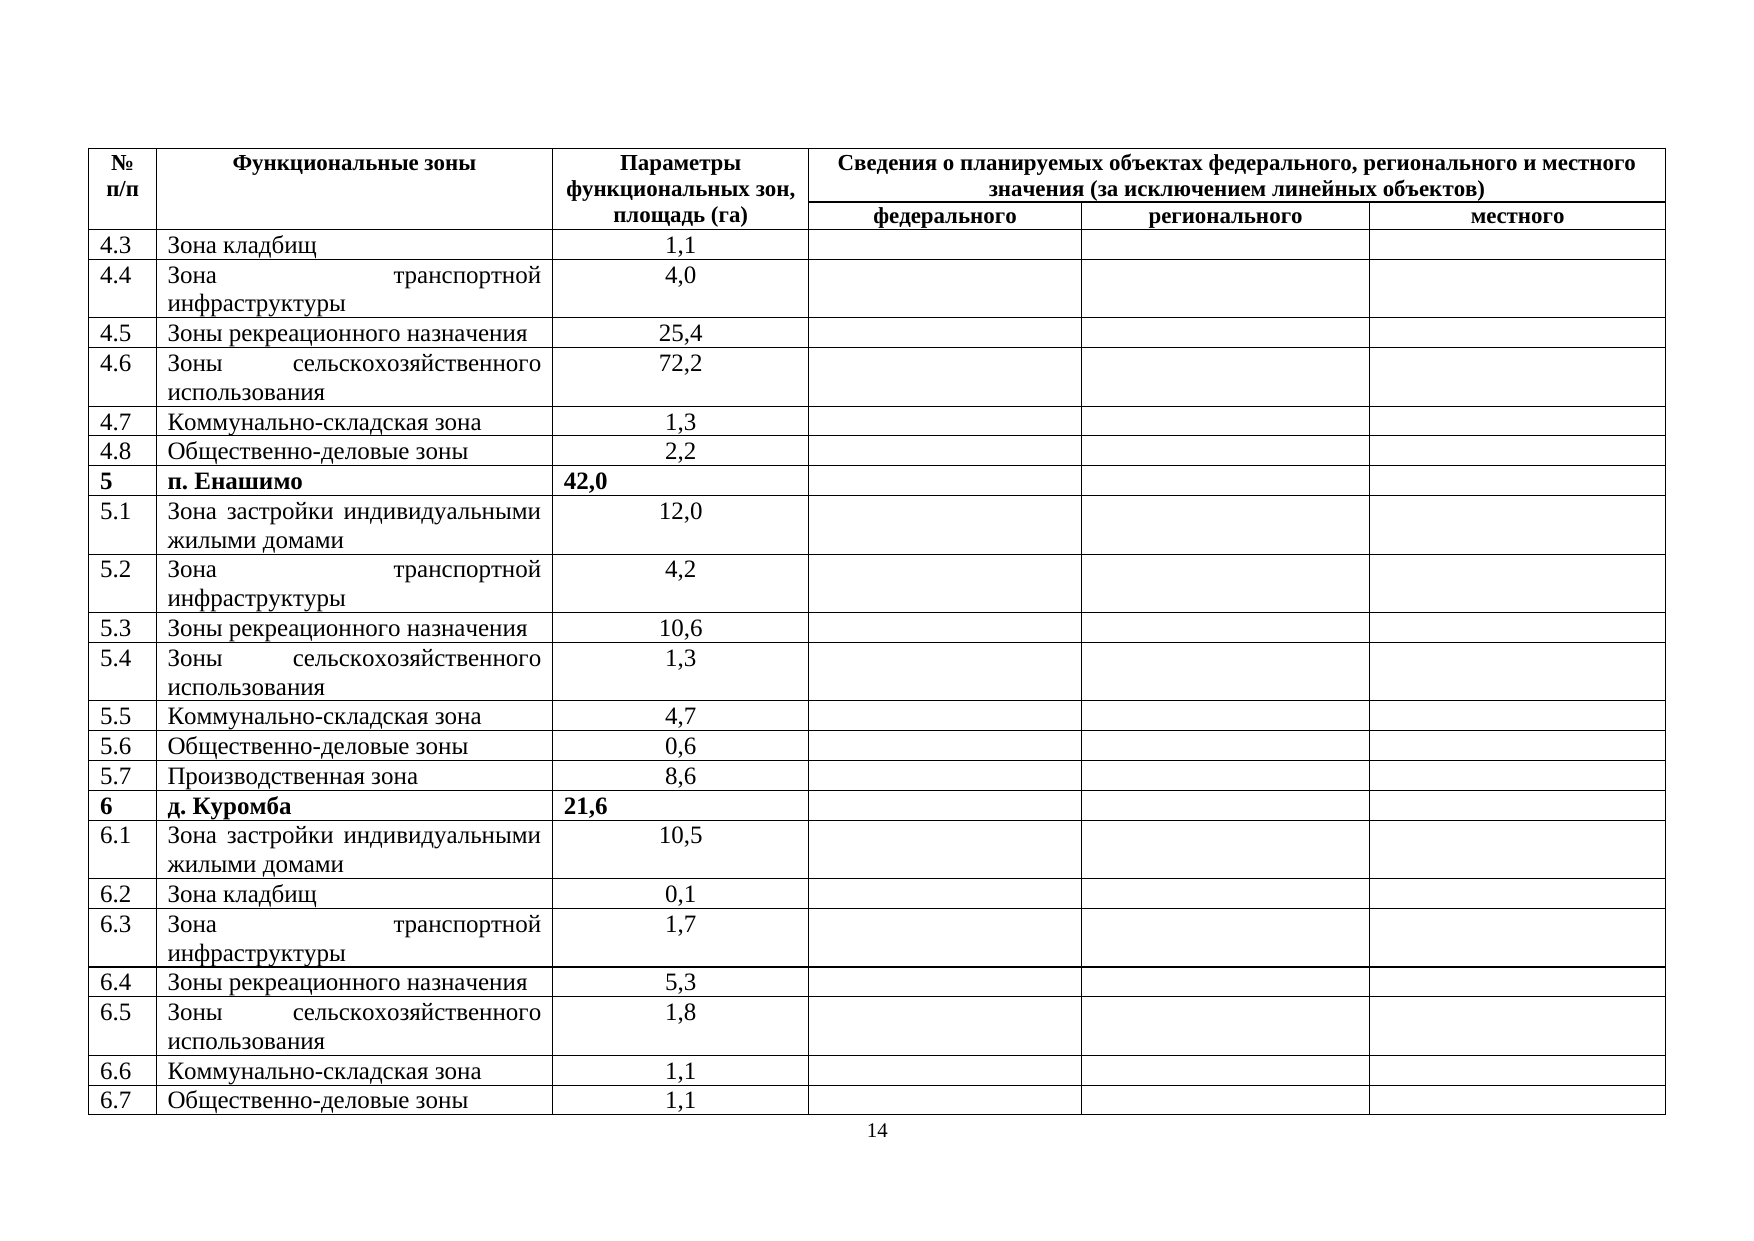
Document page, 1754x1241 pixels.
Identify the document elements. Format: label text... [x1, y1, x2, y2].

table_cell [1370, 731, 1665, 760]
table_cell 25,4 [553, 318, 808, 347]
table_cell [809, 909, 1081, 966]
table_cell [809, 348, 1081, 406]
table_cell Коммунально-складская зона [157, 407, 552, 435]
table_cell [809, 1056, 1081, 1084]
table_cell 1,3 [553, 407, 808, 435]
table_cell Зона застройки индивидуальными жилыми домами [157, 821, 552, 878]
table_cell 6.5 [89, 997, 156, 1055]
table_cell [1370, 230, 1665, 259]
table_cell [1370, 791, 1665, 819]
table_cell [1370, 909, 1665, 966]
table_cell [1082, 731, 1369, 760]
table_cell [809, 496, 1081, 553]
table_cell 1,7 [553, 909, 808, 966]
table_cell Коммунально-складская зона [157, 1056, 552, 1084]
table_cell [1370, 496, 1665, 553]
table_cell [1370, 701, 1665, 730]
table_cell [1082, 1056, 1369, 1084]
table_cell 4.3 [89, 230, 156, 259]
table_cell Зоны рекреационного назначения [157, 968, 552, 996]
table_cell 5,3 [553, 968, 808, 996]
table_header № п/п [89, 149, 156, 229]
table_cell Зоны сельскохозяйственного использования [157, 348, 552, 406]
table_cell Зоны рекреационного назначения [157, 318, 552, 347]
table_cell регионального [1082, 203, 1369, 229]
table_cell 1,1 [553, 1056, 808, 1084]
table_cell 5 [89, 466, 156, 495]
table_cell Зона кладбищ [157, 230, 552, 259]
table_cell 5.2 [89, 555, 156, 612]
table_cell 4,2 [553, 555, 808, 612]
table_cell [809, 1086, 1081, 1114]
table_cell 6.4 [89, 968, 156, 996]
table_cell Зоны сельскохозяйственного использования [157, 997, 552, 1055]
table_cell 12,0 [553, 496, 808, 553]
table_cell [809, 466, 1081, 495]
table_cell 10,6 [553, 613, 808, 642]
table_header Сведения о планируемых объектах федерального, регионального и местного значения (за исключением линейных объектов) [809, 149, 1665, 201]
table_cell [1370, 1086, 1665, 1114]
table_cell 4.4 [89, 260, 156, 317]
table_cell 42,0 [553, 466, 808, 495]
table_cell 0,6 [553, 731, 808, 760]
table_cell [809, 761, 1081, 790]
table_cell 6 [89, 791, 156, 819]
table_cell 5.7 [89, 761, 156, 790]
table_cell [809, 821, 1081, 878]
table_cell [1370, 997, 1665, 1055]
table_cell [1082, 821, 1369, 878]
table_cell [809, 731, 1081, 760]
table_cell [1370, 318, 1665, 347]
table_cell [809, 407, 1081, 435]
table_cell [1082, 791, 1369, 819]
table_cell [1082, 496, 1369, 553]
table_cell [1370, 436, 1665, 465]
table_cell [1082, 260, 1369, 317]
table_cell [1370, 613, 1665, 642]
table_cell [1370, 348, 1665, 406]
table_cell 5.3 [89, 613, 156, 642]
table_cell 4,0 [553, 260, 808, 317]
table_cell [1082, 436, 1369, 465]
table_cell Коммунально-складская зона [157, 701, 552, 730]
table_cell [809, 318, 1081, 347]
table_cell [809, 791, 1081, 819]
table_cell [1370, 260, 1665, 317]
table_cell [809, 436, 1081, 465]
table_cell 10,5 [553, 821, 808, 878]
table_cell [809, 968, 1081, 996]
table_cell [1082, 555, 1369, 612]
table_cell [1370, 968, 1665, 996]
table_cell [1082, 909, 1369, 966]
table_cell 72,2 [553, 348, 808, 406]
table_cell 5.5 [89, 701, 156, 730]
table_cell 5.1 [89, 496, 156, 553]
table_cell 6.6 [89, 1056, 156, 1084]
table_cell [1370, 1056, 1665, 1084]
table_cell [809, 879, 1081, 908]
table_cell 6.3 [89, 909, 156, 966]
table_cell 1,1 [553, 1086, 808, 1114]
table_cell [809, 643, 1081, 700]
table_cell 6.7 [89, 1086, 156, 1114]
table_cell Зона транспортной инфраструктуры [157, 909, 552, 966]
table_cell 8,6 [553, 761, 808, 790]
table_cell 4.8 [89, 436, 156, 465]
table_cell 6.2 [89, 879, 156, 908]
table_cell [1082, 407, 1369, 435]
table_cell [1082, 997, 1369, 1055]
table_cell [1082, 879, 1369, 908]
table_cell Общественно-деловые зоны [157, 731, 552, 760]
table_cell 1,1 [553, 230, 808, 259]
table_cell [1082, 701, 1369, 730]
table_cell 4.7 [89, 407, 156, 435]
table_cell 1,8 [553, 997, 808, 1055]
table_cell 2,2 [553, 436, 808, 465]
table_cell Общественно-деловые зоны [157, 1086, 552, 1114]
table_cell Зона транспортной инфраструктуры [157, 555, 552, 612]
table_header Параметры функциональных зон, площадь (га) [553, 149, 808, 229]
table_cell д. Куромба [157, 791, 552, 819]
table_cell [1082, 466, 1369, 495]
table_cell Зоны рекреационного назначения [157, 613, 552, 642]
table_cell [809, 613, 1081, 642]
table_cell п. Енашимо [157, 466, 552, 495]
table_cell [1082, 230, 1369, 259]
table_cell [1370, 643, 1665, 700]
table_cell [1370, 407, 1665, 435]
table_cell [809, 555, 1081, 612]
table_cell 4.6 [89, 348, 156, 406]
table_cell [1082, 613, 1369, 642]
table_cell Общественно-деловые зоны [157, 436, 552, 465]
table_cell [1082, 761, 1369, 790]
table_cell 4.5 [89, 318, 156, 347]
table_cell федерального [809, 203, 1081, 229]
table_cell [1370, 555, 1665, 612]
table_cell Производственная зона [157, 761, 552, 790]
table_cell Зона застройки индивидуальными жилыми домами [157, 496, 552, 553]
table_cell [1082, 968, 1369, 996]
table_cell 1,3 [553, 643, 808, 700]
table_cell 5.6 [89, 731, 156, 760]
table_cell [809, 701, 1081, 730]
table_cell Зоны сельскохозяйственного использования [157, 643, 552, 700]
table_cell 21,6 [553, 791, 808, 819]
table_cell [1370, 466, 1665, 495]
table_cell [809, 997, 1081, 1055]
table_cell [1082, 348, 1369, 406]
table_cell [809, 230, 1081, 259]
table_cell [1370, 879, 1665, 908]
table_cell [1082, 1086, 1369, 1114]
table_cell [809, 260, 1081, 317]
table_cell Зона кладбищ [157, 879, 552, 908]
table_cell местного [1370, 203, 1665, 229]
table_cell 5.4 [89, 643, 156, 700]
table_cell 6.1 [89, 821, 156, 878]
table_cell [1082, 318, 1369, 347]
table_header Функциональные зоны [157, 149, 552, 229]
table_cell [1082, 643, 1369, 700]
table_cell Зона транспортной инфраструктуры [157, 260, 552, 317]
table_cell [1370, 821, 1665, 878]
table_cell 0,1 [553, 879, 808, 908]
table_cell 4,7 [553, 701, 808, 730]
table_cell [1370, 761, 1665, 790]
